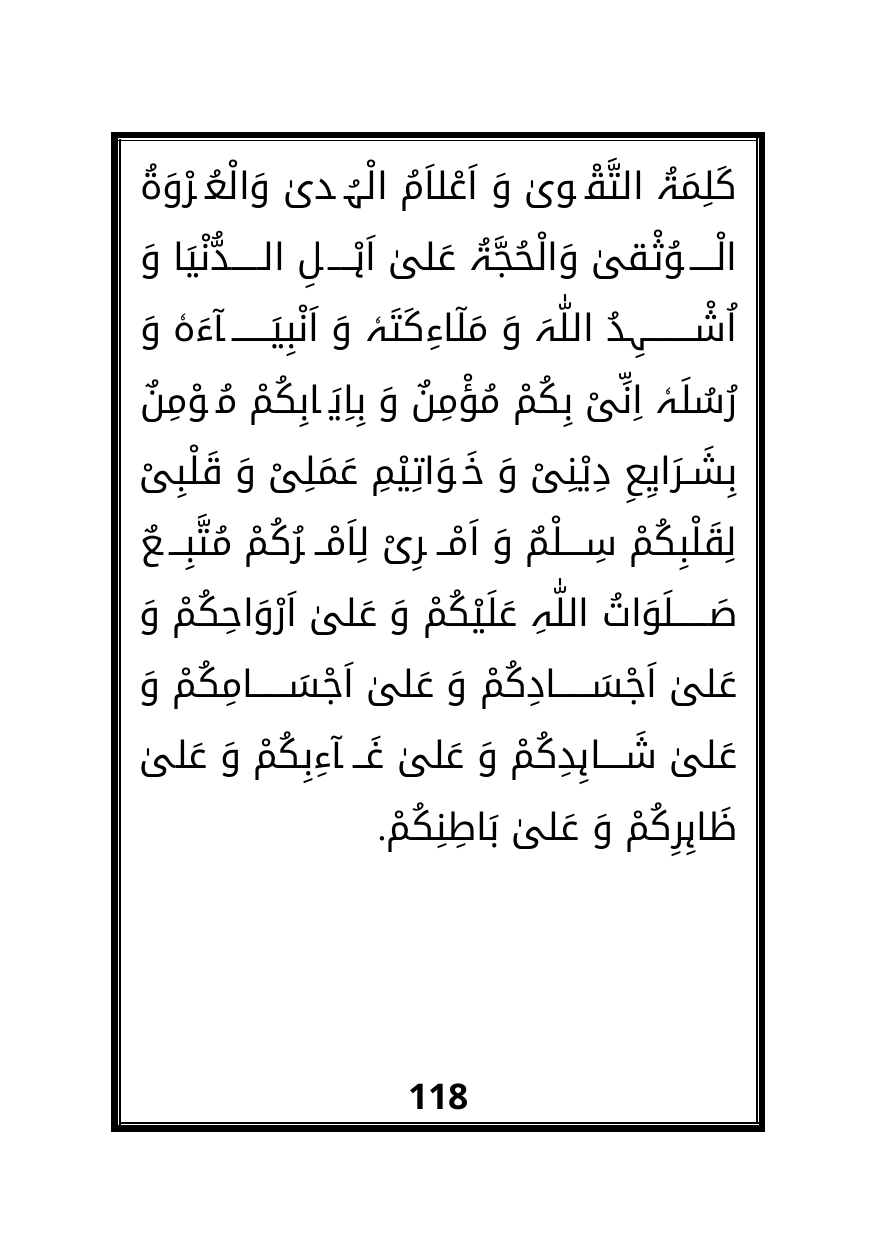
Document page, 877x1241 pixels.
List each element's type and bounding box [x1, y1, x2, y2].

text [139, 151, 737, 863]
